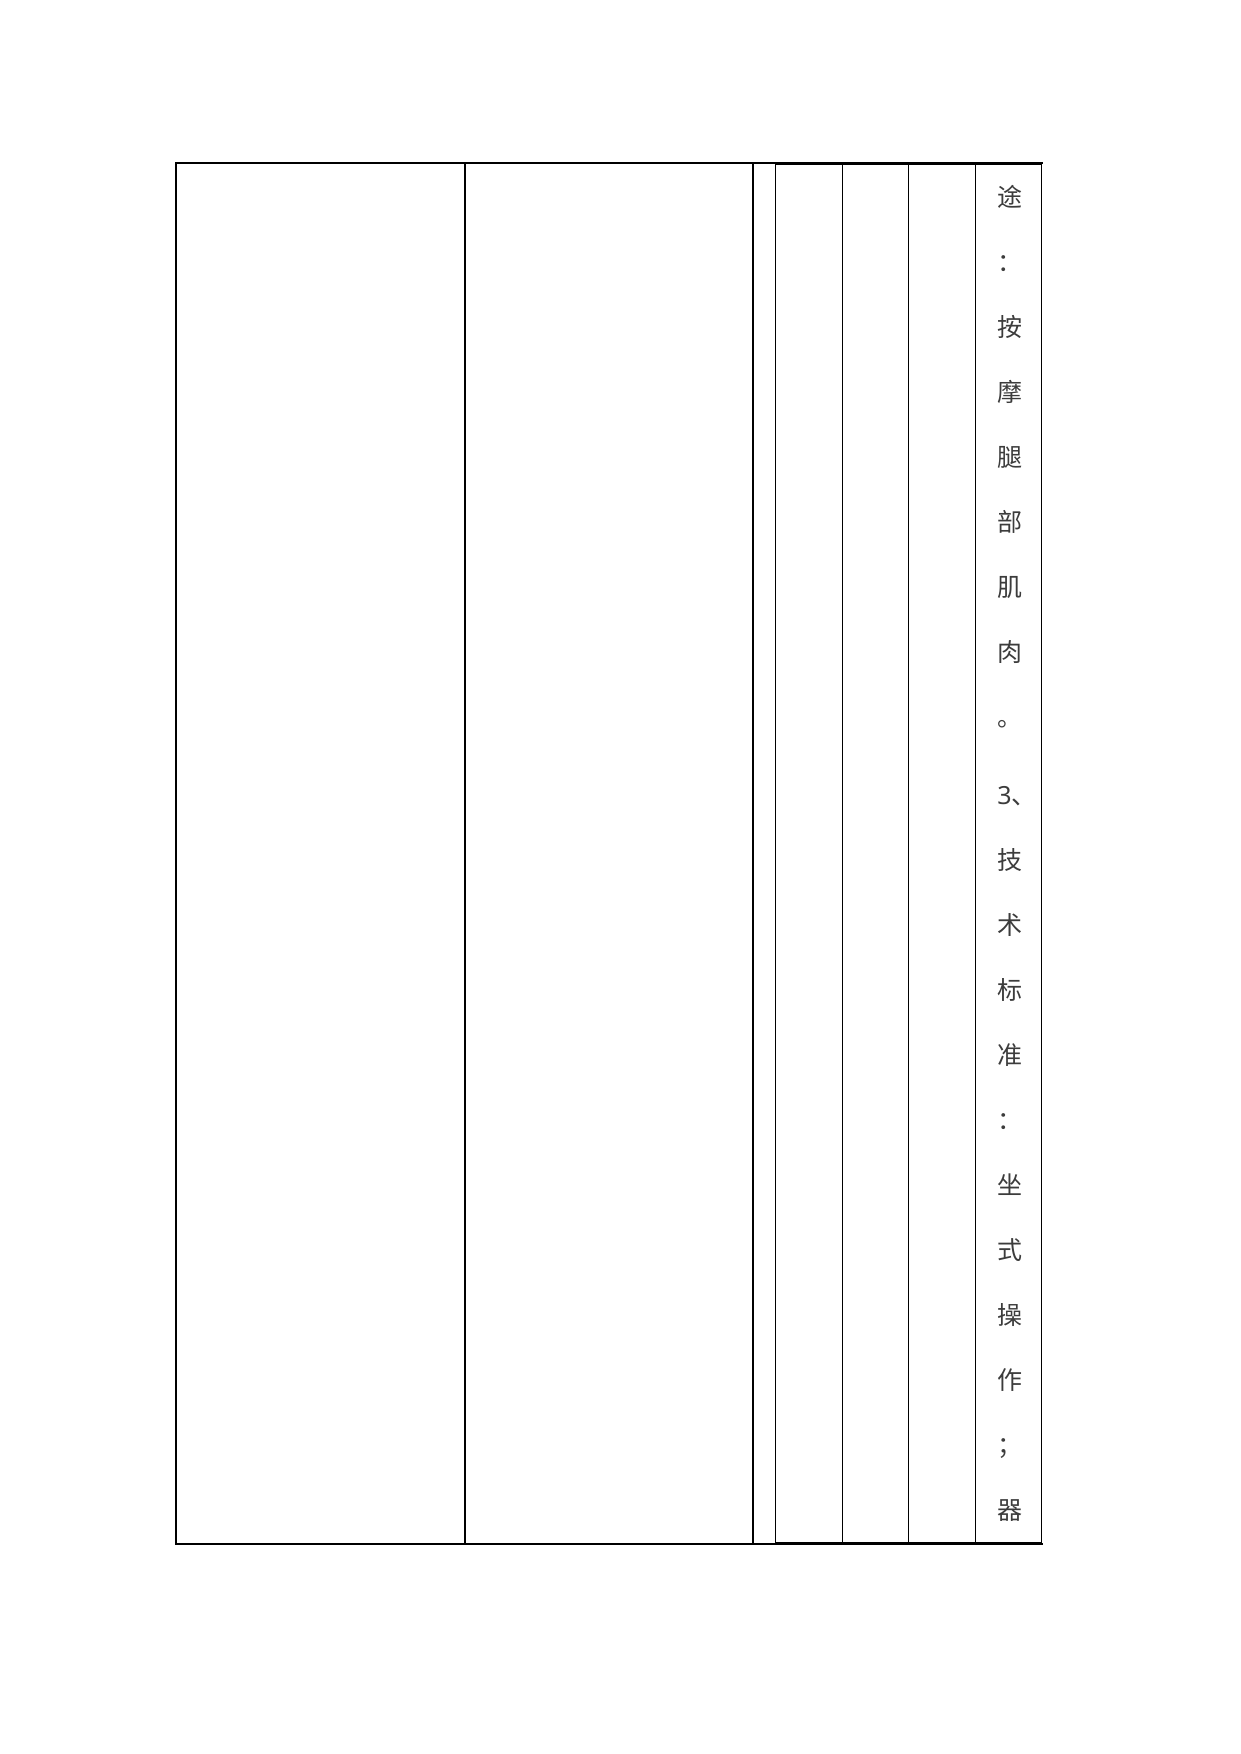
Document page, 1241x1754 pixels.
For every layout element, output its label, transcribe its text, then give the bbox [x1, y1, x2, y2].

table_cell [754, 164, 775, 1543]
table_cell [843, 165, 908, 1542]
table_cell [776, 165, 842, 1542]
table_cell [976, 165, 1041, 1542]
table_cell 1 [177, 164, 464, 1543]
table_cell [466, 164, 752, 1543]
table_cell [909, 165, 975, 1542]
